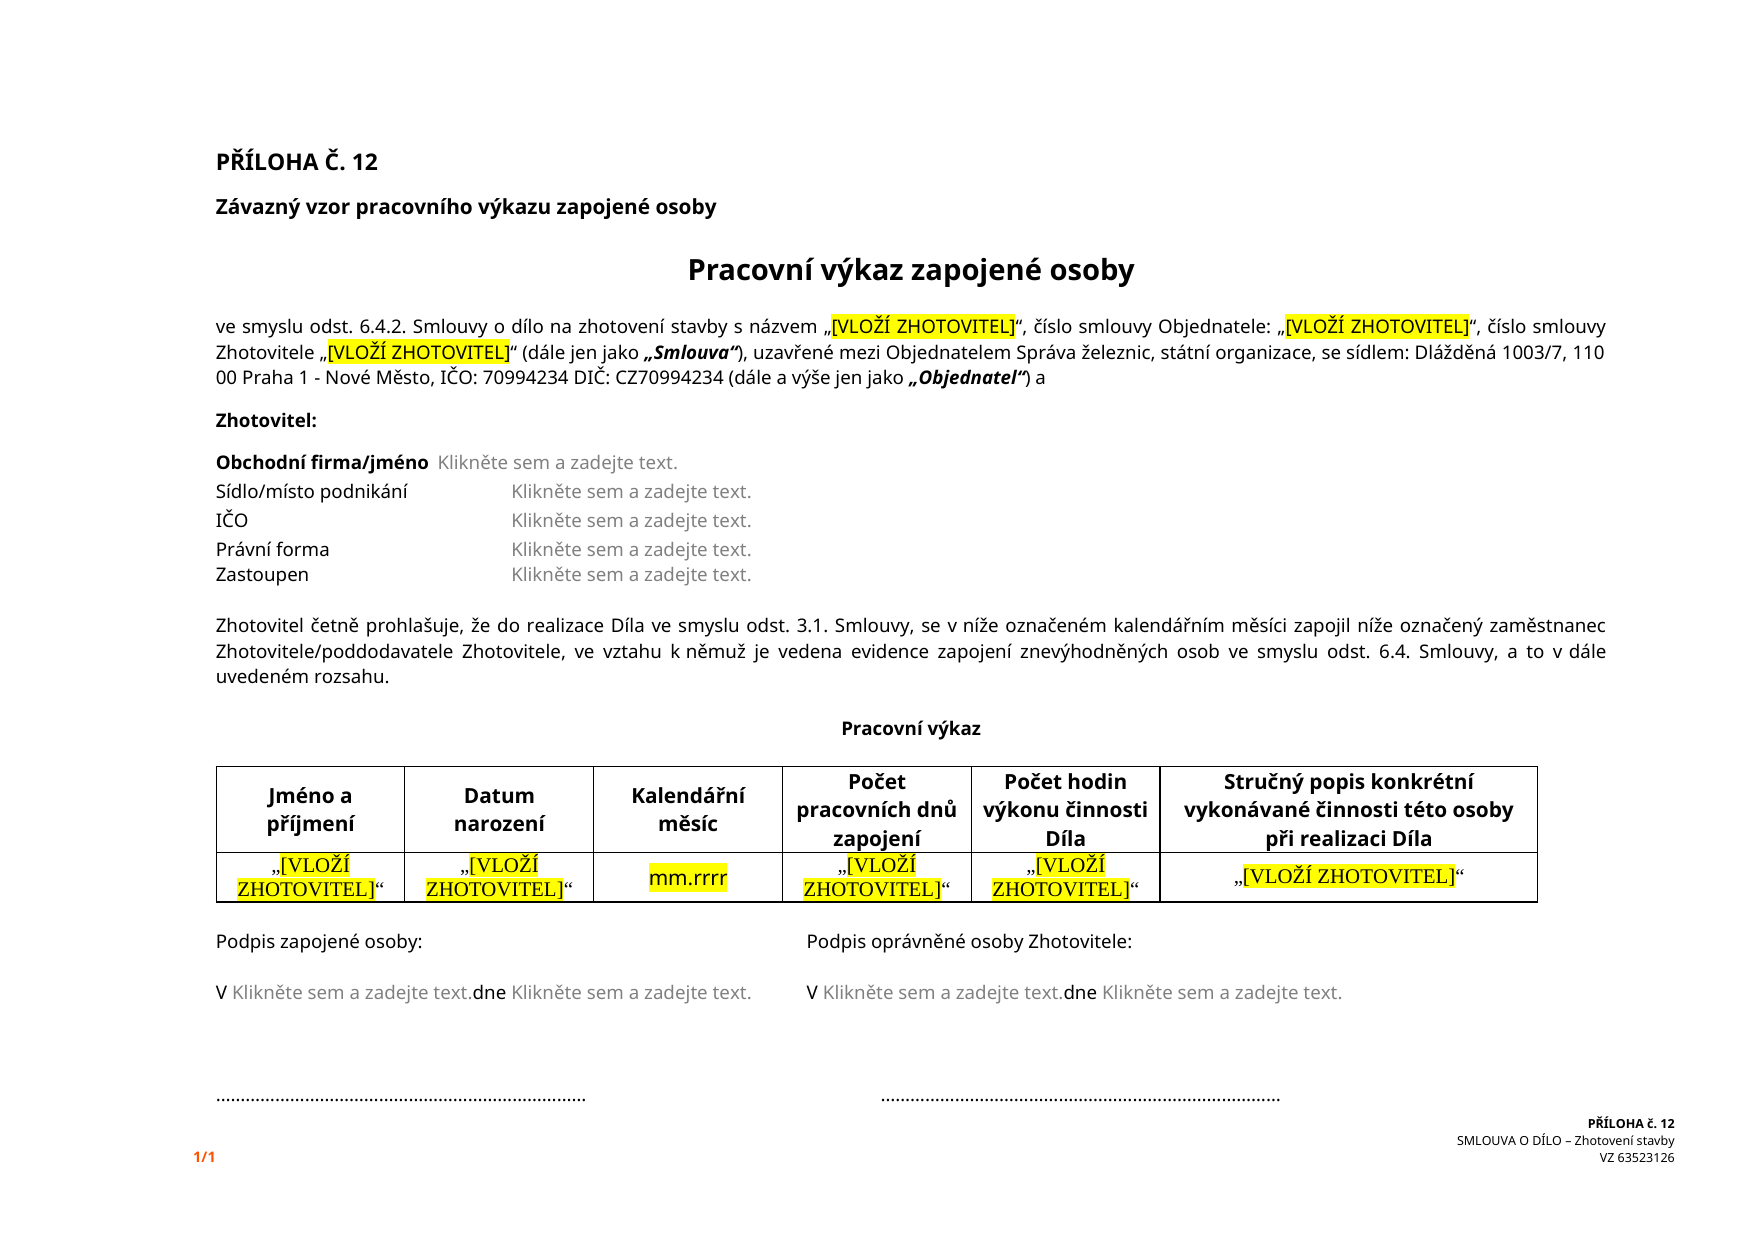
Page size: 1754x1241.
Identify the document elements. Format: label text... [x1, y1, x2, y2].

text Zastoupen [216, 562, 1606, 587]
text ………………………………………………………………… ……………………………………………………………………… [216, 1081, 1606, 1107]
table_cell mm.rrrr [594, 853, 782, 901]
table_cell „[VLOŽÍ ZHOTOVITEL]“ [1161, 853, 1537, 901]
text ve smyslu odst. 6.4.2. Smlouvy o dílo na zhotovení stavby s názvem „[VLOŽÍ ZHOTOVITEL]“, číslo smlouvy Objednatele: „[VLOŽÍ ZHOTOVITEL]“, číslo smlouvy Zhotovitele „[VLOŽÍ ZHOTOVITEL]“ (dále jen jako „Smlouva“), uzavřené mezi Objednatelem Správa železnic, státní organizace, se sídlem: Dlážděná 1003/7, 110 00 Praha 1 - Nové Město, IČO: 70994234 DIČ: CZ70994234 (dále a výše jen jako „Objednatel“) a [216, 313, 1606, 390]
text Podpis zapojené osoby: Podpis oprávněné osoby Zhotovitele: [216, 928, 1606, 953]
text Zhotovitel četně prohlašuje, že do realizace Díla ve smyslu odst. 3.1. Smlouvy, se v níže označeném kalendářním měsíci zapojil níže označený zaměstnanec Zhotovitele/poddodavatele Zhotovitele, ve vztahu k němuž je vedena evidence zapojení znevýhodněných osob ve smyslu odst. 6.4. Smlouvy, a to v dále uvedeném rozsahu. [216, 613, 1606, 689]
table_cell „[VLOŽÍ ZHOTOVITEL]“ [972, 853, 1159, 901]
text V dne V dne [216, 979, 1606, 1004]
text Sídlo/místo podnikání [216, 475, 1606, 504]
text IČO [216, 504, 1606, 533]
table_cell „[VLOŽÍ ZHOTOVITEL]“ [783, 853, 971, 901]
table_header Jméno a příjmení [217, 767, 404, 852]
text Zhotovitel: [216, 402, 1606, 433]
text Příloha č. 12 [216, 146, 1606, 177]
table_header Datum narození [405, 767, 593, 852]
text Právní forma [216, 533, 1606, 562]
table_cell „[VLOŽÍ ZHOTOVITEL]“ [405, 853, 593, 901]
table_header Kalendářní měsíc [594, 767, 782, 852]
text Obchodní firma/jméno [216, 446, 1606, 475]
table_header Stručný popis konkrétní vykonávané činnosti této osoby při realizaci Díla [1161, 767, 1537, 852]
table_header Počet hodin výkonu činnosti Díla [972, 767, 1159, 852]
text Pracovní výkaz zapojené osoby [216, 249, 1606, 288]
text Závazný vzor pracovního výkazu zapojené osoby [216, 192, 1606, 221]
text Pracovní výkaz [216, 715, 1606, 740]
table_header Počet pracovních dnů zapojení [783, 767, 971, 852]
table_cell „[VLOŽÍ ZHOTOVITEL]“ [217, 853, 404, 901]
